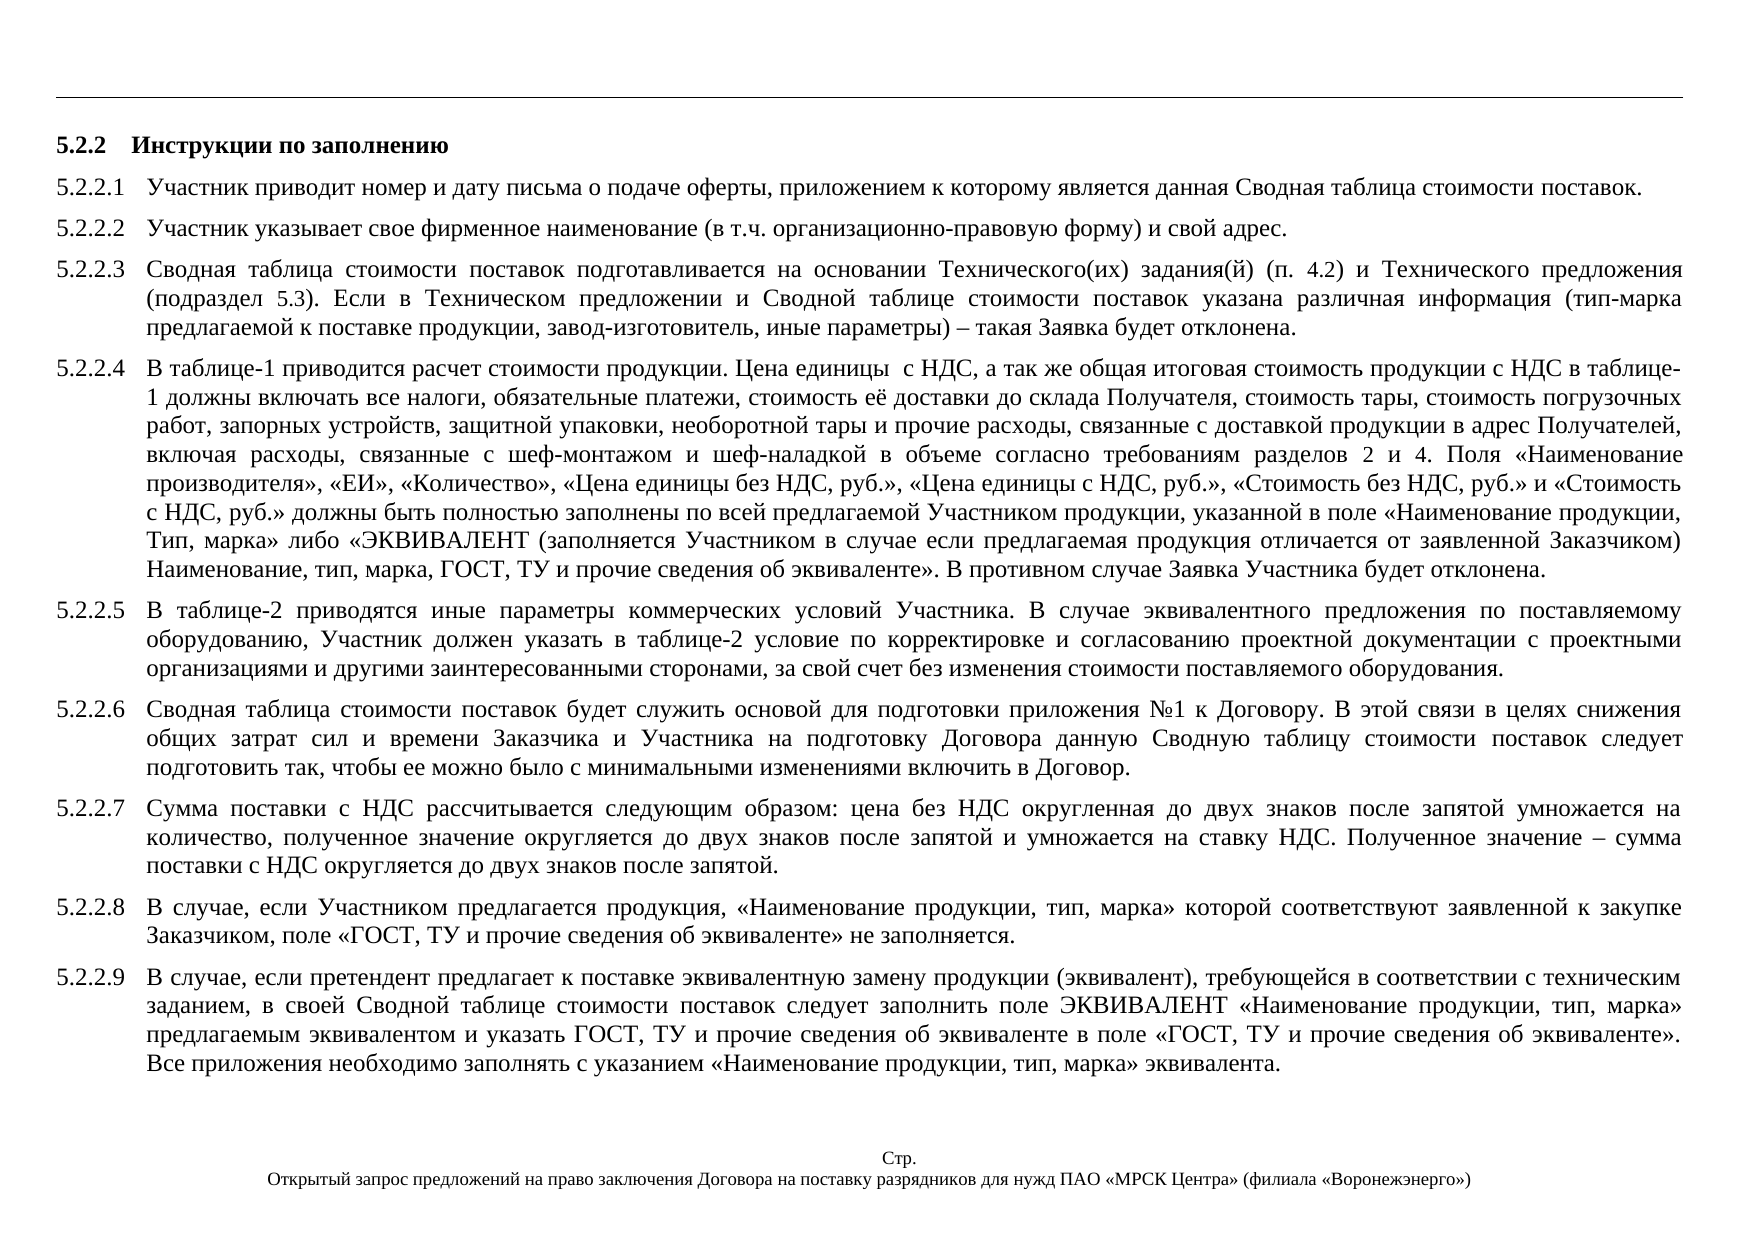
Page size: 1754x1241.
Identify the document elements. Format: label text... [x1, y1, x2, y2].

list Сумма поставки с НДС рассчитывается следующим образом: цена без НДС округленная до двух знаков после запятой умножается на количество, полученное значение округляется до двух знаков после запятой и умножается на ставку НДС. Полученное значение – сумма поставки с НДС округляется до двух знаков после запятой. [56, 793, 1683, 879]
list В таблице-2 приводятся иные параметры коммерческих условий Участника. В случае эквивалентного предложения по поставляемому оборудованию, Участник должен указать в таблице-2 условие по корректировке и согласованию проектной документации с проектными организациями и другими заинтересованными сторонами, за свой счет без изменения стоимости поставляемого оборудования. [56, 596, 1683, 682]
list В случае, если претендент предлагает к поставке эквивалентную замену продукции (эквивалент), требующейся в соответствии с техническим заданием, в своей Сводной таблице стоимости поставок следует заполнить поле ЭКВИВАЛЕНТ «Наименование продукции, тип, марка» предлагаемым эквивалентом и указать ГОСТ, ТУ и прочие сведения об эквиваленте в поле «ГОСТ, ТУ и прочие сведения об эквиваленте». Все приложения необходимо заполнять с указанием «Наименование продукции, тип, марка» эквивалента. [56, 962, 1683, 1077]
list Участник приводит номер и дату письма о подаче оферты, приложением к которому является данная Сводная таблица стоимости поставок. [56, 172, 1683, 201]
list Участник указывает свое фирменное наименование (в т.ч. организационно-правовую форму) и свой адрес. [56, 213, 1683, 242]
list Сводная таблица стоимости поставок подготавливается на основании Технического(их) задания(й) (п. 4.2) и Технического предложения (подраздел 5.3). Если в Техническом предложении и Сводной таблице стоимости поставок указана различная информация (тип-марка предлагаемой к поставке продукции, завод-изготовитель, иные параметры) – такая Заявка будет отклонена. [56, 254, 1683, 341]
list В случае, если Участником предлагается продукция, «Наименование продукции, тип, марка» которой соответствуют заявленной к закупке Заказчиком, поле «ГОСТ, ТУ и прочие сведения об эквиваленте» не заполняется. [56, 892, 1683, 949]
list В таблице-1 приводится расчет стоимости продукции. Цена единицы с НДС, а так же общая итоговая стоимость продукции с НДС в таблице-1 должны включать все налоги, обязательные платежи, стоимость её доставки до склада Получателя, стоимость тары, стоимость погрузочных работ, запорных устройств, защитной упаковки, необоротной тары и прочие расходы, связанные с доставкой продукции в адрес Получателей, включая расходы, связанные с шеф-монтажом и шеф-наладкой в объеме согласно требованиям разделов 2 и 4. Поля «Наименование производителя», «ЕИ», «Количество», «Цена единицы без НДС, руб.», «Цена единицы с НДС, руб.», «Стоимость без НДС, руб.» и «Стоимость с НДС, руб.» должны быть полностью заполнены по всей предлагаемой Участником продукции, указанной в поле «Наименование продукции, Тип, марка» либо «ЭКВИВАЛЕНТ (заполняется Участником в случае если предлагаемая продукция отличается от заявленной Заказчиком) Наименование, тип, марка, ГОСТ, ТУ и прочие сведения об эквиваленте». В противном случае Заявка Участника будет отклонена. [56, 353, 1683, 583]
subtitle Инструкции по заполнению [56, 131, 1683, 159]
list Сводная таблица стоимости поставок будет служить основой для подготовки приложения №1 к Договору. В этой связи в целях снижения общих затрат сил и времени Заказчика и Участника на подготовку Договора данную Сводную таблицу стоимости поставок следует подготовить так, чтобы ее можно было с минимальными изменениями включить в Договор. [56, 694, 1683, 781]
